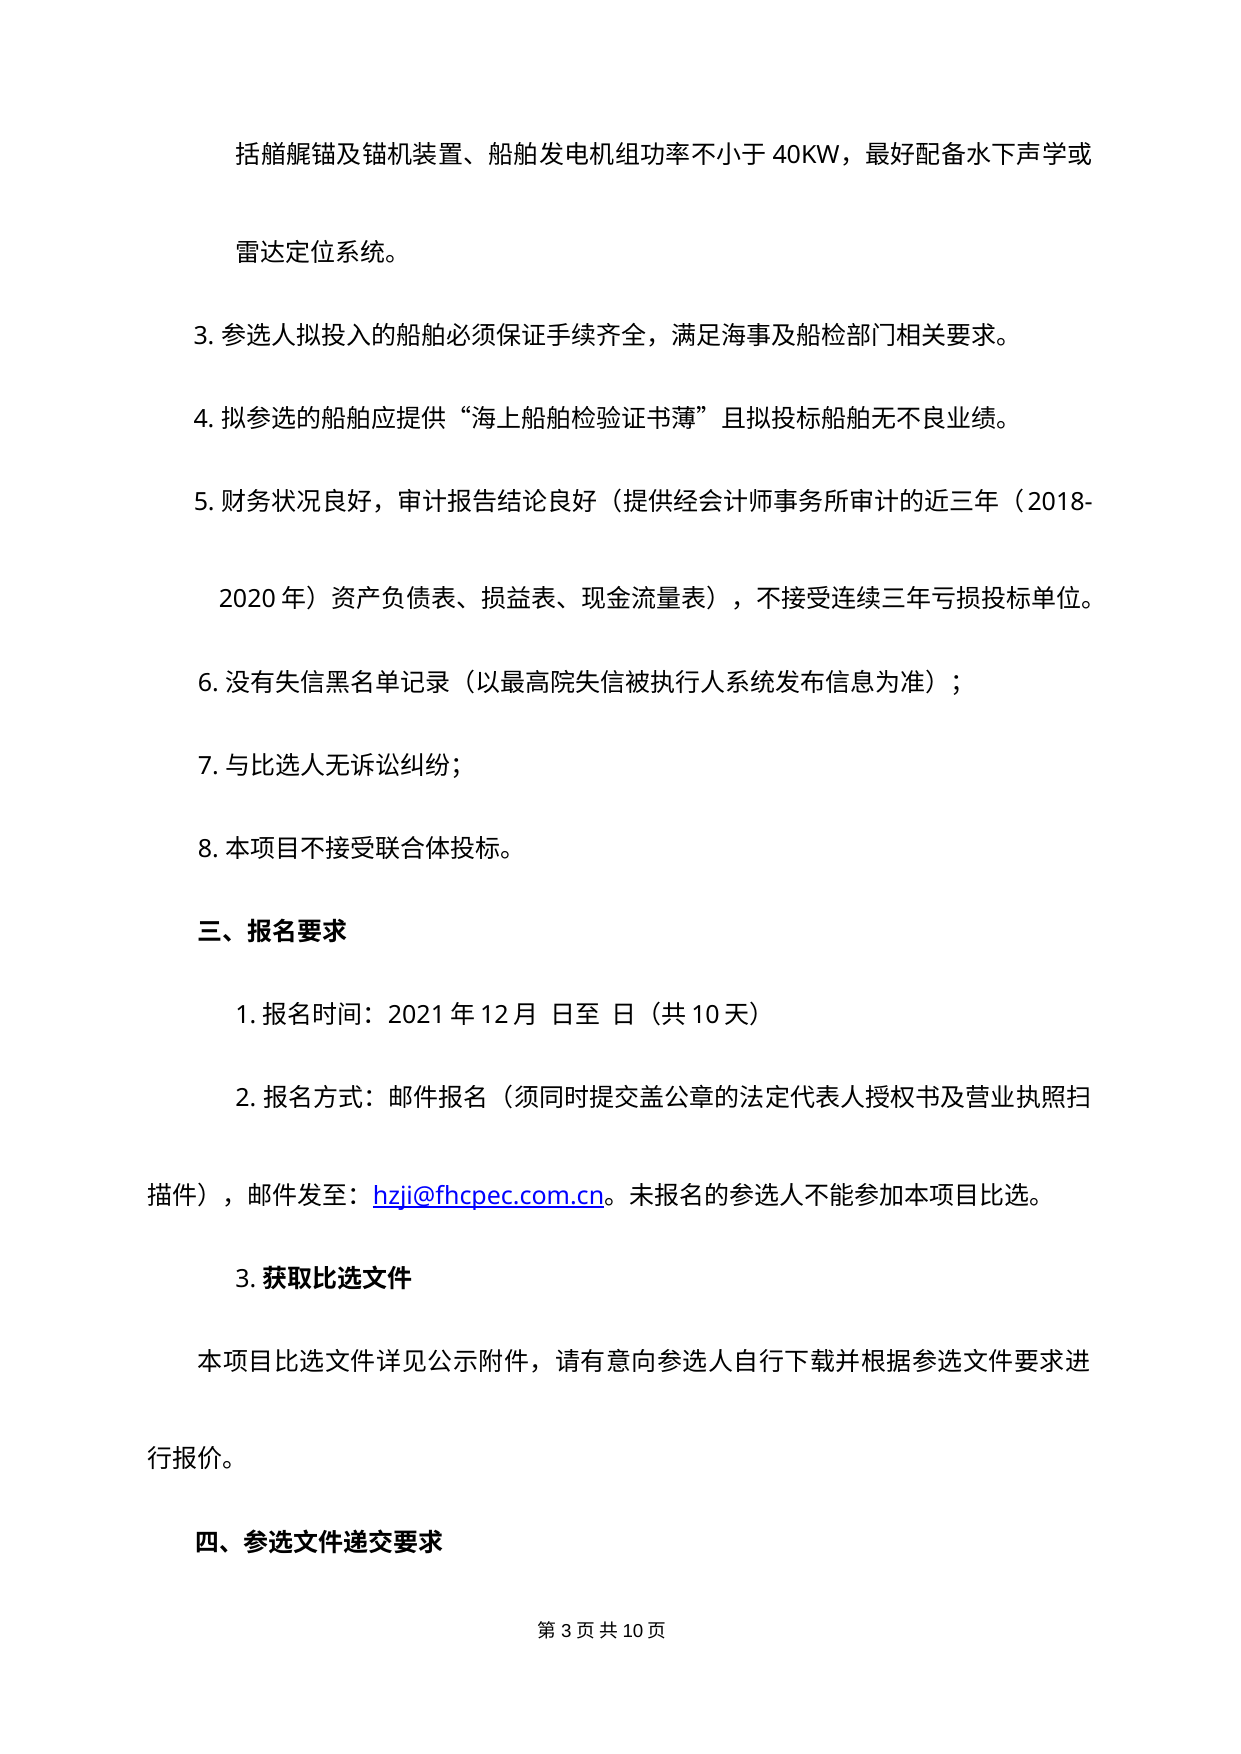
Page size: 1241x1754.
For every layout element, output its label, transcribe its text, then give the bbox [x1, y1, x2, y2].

subtitle 四、参选文件递交要求 [148, 1508, 1092, 1573]
text 2. 报名方式：邮件报名（须同时提交盖公章的法定代表人授权书及营业执照扫描件），邮件发至：hzji@fhcpec.com.cn。未报名的参选人不能参加本项目比选。 [148, 1063, 1092, 1226]
text 7. 与比选人无诉讼纠纷； [148, 731, 1092, 796]
text 4. 拟参选的船舶应提供“海上船舶检验证书薄”且拟投标船舶无不良业绩。 [148, 384, 1092, 449]
text 6. 没有失信黑名单记录（以最高院失信被执行人系统发布信息为准）； [148, 648, 1092, 713]
text 8. 本项目不接受联合体投标。 [148, 814, 1092, 879]
list 三、报名要求 [160, 897, 1092, 962]
text 3. 获取比选文件 [148, 1244, 1092, 1309]
text 1. 报名时间：2021年12月 日至 日（共10天） [148, 980, 1092, 1045]
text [198, 120, 1092, 283]
text 3. 参选人拟投入的船舶必须保证手续齐全，满足海事及船检部门相关要求。 [148, 301, 1092, 366]
text 本项目比选文件详见公示附件，请有意向参选人自行下载并根据参选文件要求进行报价。 [148, 1327, 1092, 1489]
text 5. 财务状况良好，审计报告结论良好（提供经会计师事务所审计的近三年（2018-2020年）资产负债表、损益表、现金流量表），不接受连续三年亏损投标单位。 [193, 467, 1092, 629]
